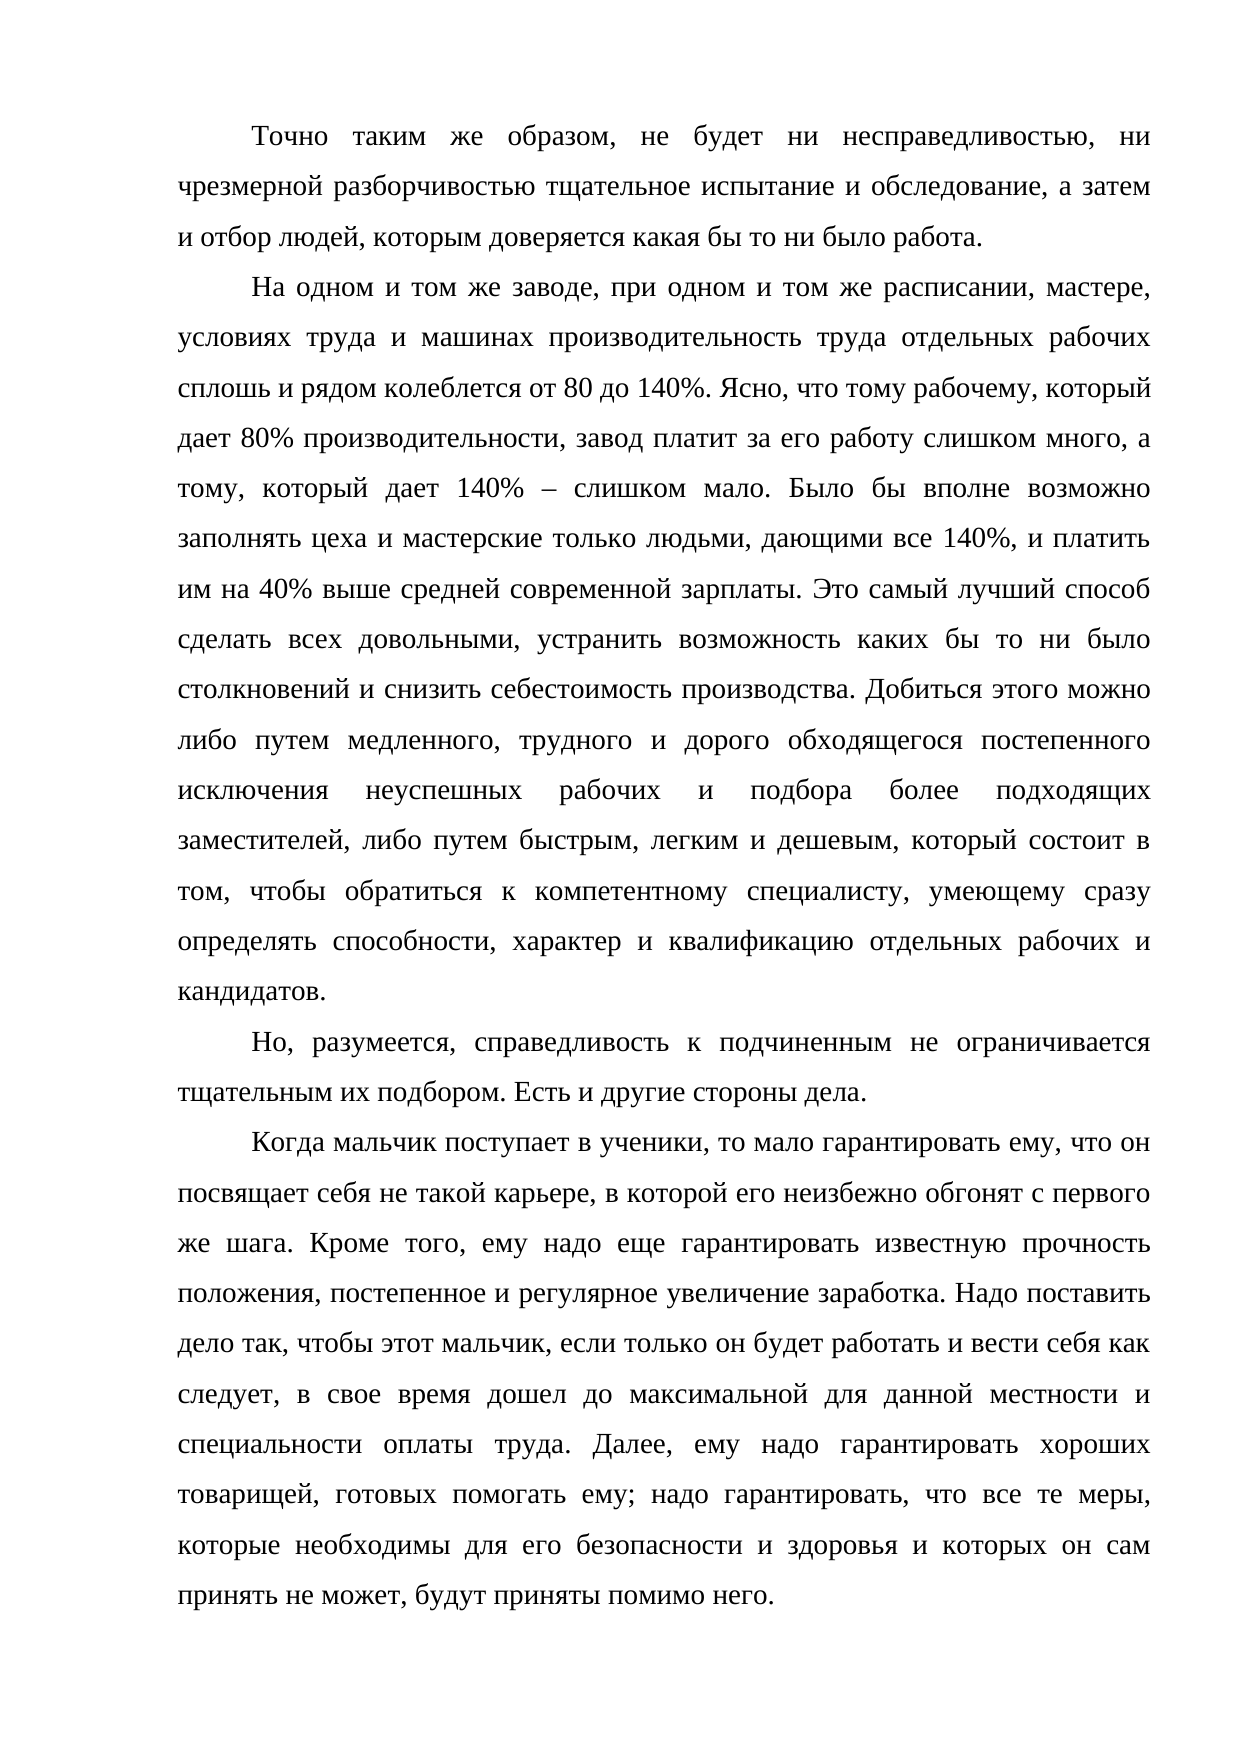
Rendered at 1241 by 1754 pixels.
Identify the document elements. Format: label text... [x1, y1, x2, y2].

text Когда мальчик поступает в ученики, то мало гарантировать ему, что он посвящает себя не такой карьере, в которой его неизбежно обгонят с первого же шага. Кроме того, ему надо еще гарантировать известную прочность положения, постепенное и регулярное увеличение заработка. Надо поставить дело так, чтобы этот мальчик, если только он будет работать и вести себя как следует, в свое время дошел до максимальной для данной местности и специальности оплаты труда. Далее, ему надо гарантировать хороших товарищей, готовых помогать ему; надо гарантировать, что все те меры, которые необходимы для его безопасности и здоровья и которых он сам принять не может, будут приняты помимо него. [177, 1124, 1152, 1611]
text На одном и том же заводе, при одном и том же расписании, мастере, условиях труда и машинах производительность труда отдельных рабочих сплошь и рядом колеблется от 80 до 140%. Ясно, что тому рабочему, который дает 80% производительности, завод платит за его работу слишком много, а тому, который дает 140% – слишком мало. Было бы вполне возможно заполнять цеха и мастерские только людьми, дающими все 140%, и платить им на 40% выше средней современной зарплаты. Это самый лучший способ сделать всех довольными, устранить возможность каких бы то ни было столкновений и снизить себестоимость производства. Добиться этого можно либо путем медленного, трудного и дорого обходящегося постепенного исключения неуспешных рабочих и подбора более подходящих заместителей, либо путем быстрым, легким и дешевым, который состоит в том, чтобы обратиться к компетентному специалисту, умеющему сразу определять способности, характер и квалификацию отдельных рабочих и кандидатов. [177, 269, 1152, 1007]
text Точно таким же образом, не будет ни несправедливостью, ни чрезмерной разборчивостью тщательное испытание и обследование, а затем и отбор людей, которым доверяется какая бы то ни было работа. [177, 118, 1152, 252]
text Но, разумеется, справедливость к подчиненным не ограничивается тщательным их подбором. Есть и другие стороны дела. [177, 1024, 1152, 1108]
